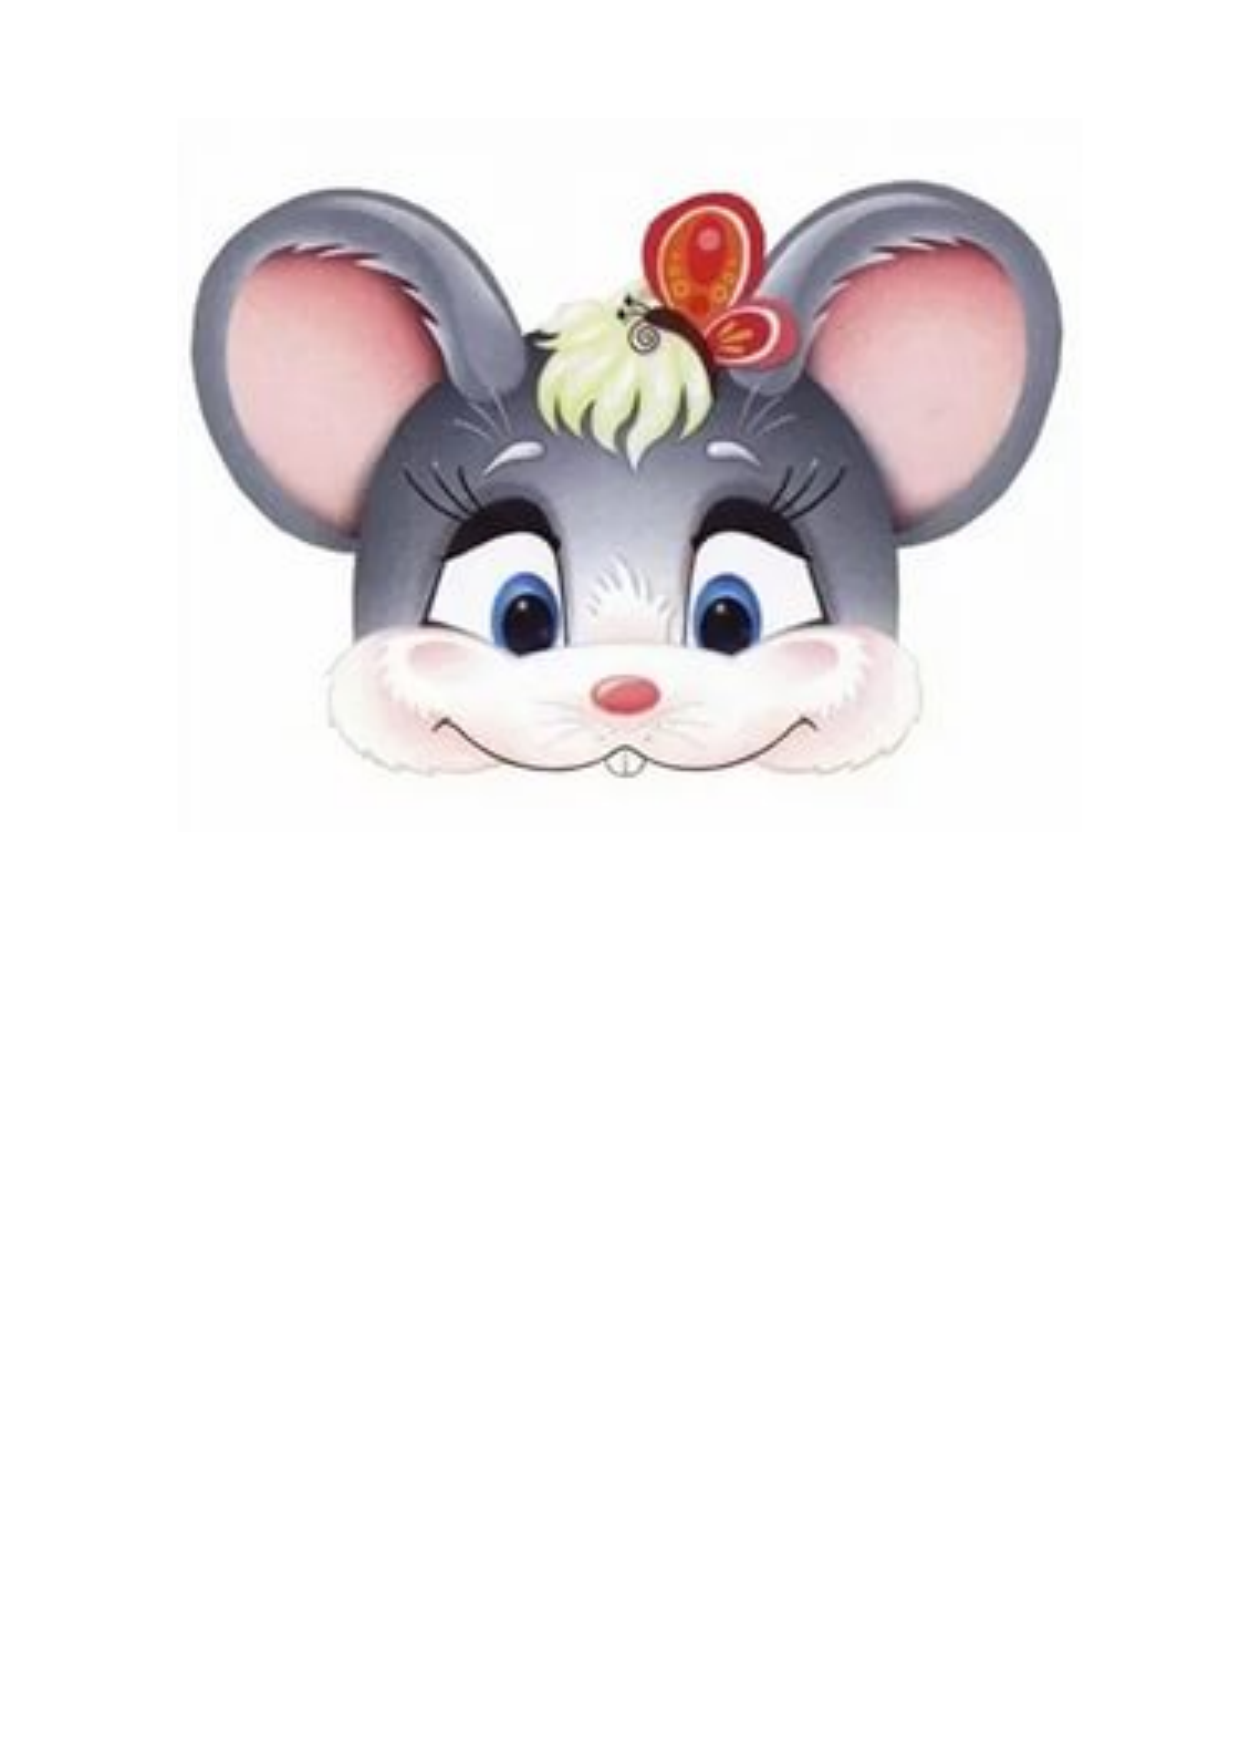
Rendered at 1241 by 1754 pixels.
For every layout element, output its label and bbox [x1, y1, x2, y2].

picture [177, 118, 1083, 832]
